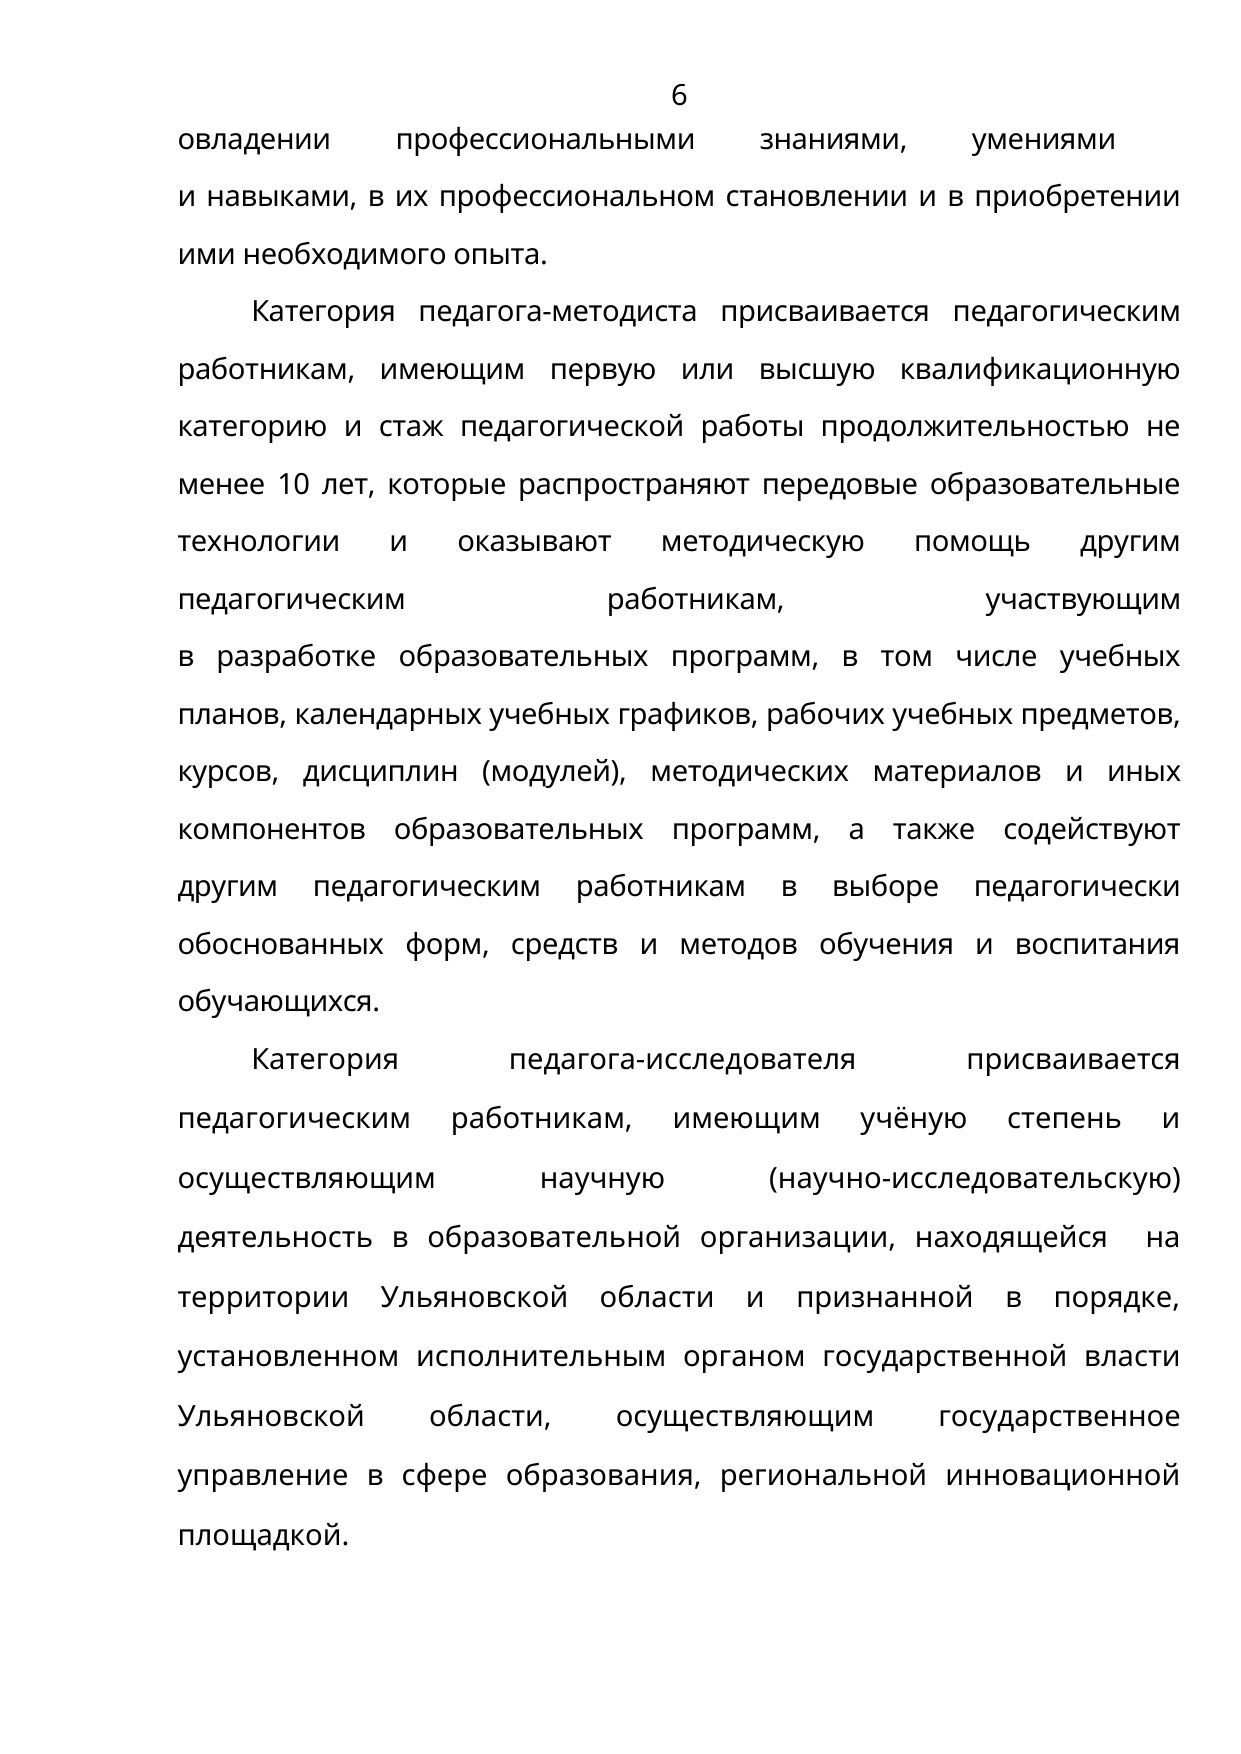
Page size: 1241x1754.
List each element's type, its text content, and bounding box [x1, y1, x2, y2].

text Категория педагога-методиста присваивается педагогическим работникам, имеющим первую или высшую квалификационную категорию и стаж педагогической работы продолжительностью не менее 10 лет, которые распространяют передовые образовательные технологии и оказывают методическую помощь другим педагогическим работникам, участвующим в разработке образовательных программ, в том числе учебных планов, календарных учебных графиков, рабочих учебных предметов, курсов, дисциплин (модулей), методических материалов и иных компонентов образовательных программ, а также содействуют другим педагогическим работникам в выборе педагогически обоснованных форм, средств и методов обучения и воспитания обучающихся. [177, 291, 1181, 1020]
text Категория педагога-исследователя присваивается педагогическим работникам, имеющим учёную степень и осуществляющим научную (научно-исследовательскую) деятельность в образовательной организации, находящейся на территории Ульяновской области и признанной в порядке, установленном исполнительным органом государственной власти Ульяновской области, осуществляющим государственное управление в сфере образования, региональной инновационной площадкой. [177, 1038, 1181, 1554]
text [177, 118, 1181, 273]
